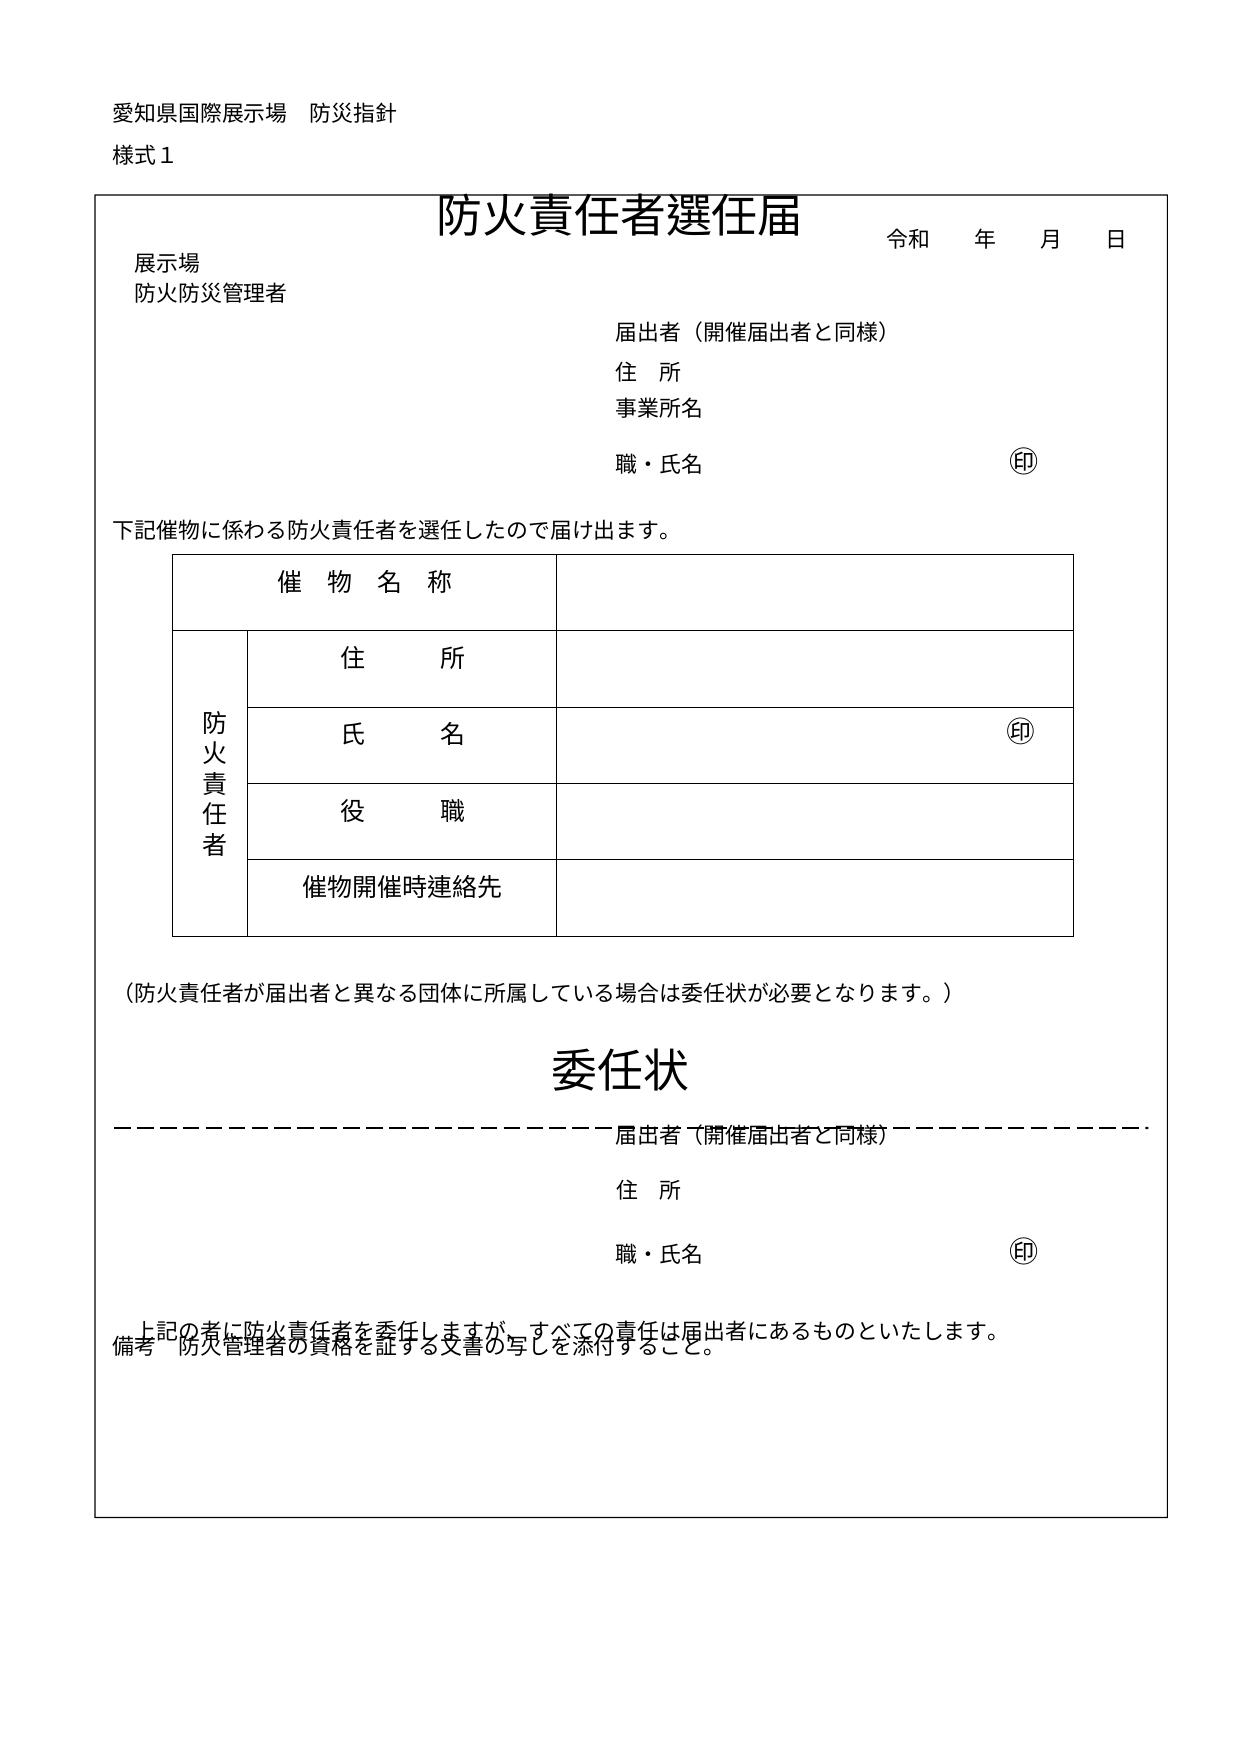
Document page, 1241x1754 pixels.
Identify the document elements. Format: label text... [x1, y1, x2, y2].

subtitle 防⽕責任者選任届 [437, 183, 807, 246]
table_cell ㊞ [557, 708, 1073, 783]
table_cell [557, 631, 1073, 707]
text （防⽕責任者が届出者と異なる団体に所属している場合は委任状が必要となります。） [112, 965, 1161, 1010]
text 届出者（開催届出者と同様） [616, 1106, 1161, 1153]
text 職・⽒名 ㊞ [616, 426, 1161, 484]
table_header 催 物 名 称 [173, 555, 556, 630]
table_cell 住 所 [248, 631, 556, 707]
text 防⽕防災管理者 [134, 279, 292, 307]
table_cell [557, 784, 1073, 859]
text 展⽰場 [134, 239, 292, 279]
subtitle 委任状 [136, 1010, 1105, 1106]
text 様式１ [112, 140, 292, 170]
table_header [557, 555, 1073, 630]
text 上記の者に防⽕責任者を委任しますが、すべての責任は届出者にあるものといたします。備考 防⽕管理者の資格を証する⽂書の写しを添付すること。 [112, 1325, 1010, 1360]
text 令和 年 ⽉ ⽇ [887, 222, 1161, 254]
table_cell 催物開催時連絡先 [248, 860, 556, 936]
table_cell 防 ⽕ 責 任 者 [173, 631, 247, 936]
text 住 所 事業所名 [616, 355, 703, 422]
text 届出者（開催届出者と同様） [616, 307, 1161, 349]
table_cell ⽒ 名 [248, 708, 556, 783]
table_cell [557, 860, 1073, 936]
text 職・⽒名 ㊞ [616, 1209, 1161, 1276]
table_cell 役 職 [248, 784, 556, 859]
text 下記催物に係わる防⽕責任者を選任したので届け出ます。 [112, 513, 1161, 545]
text 住 所 [136, 1159, 1161, 1209]
